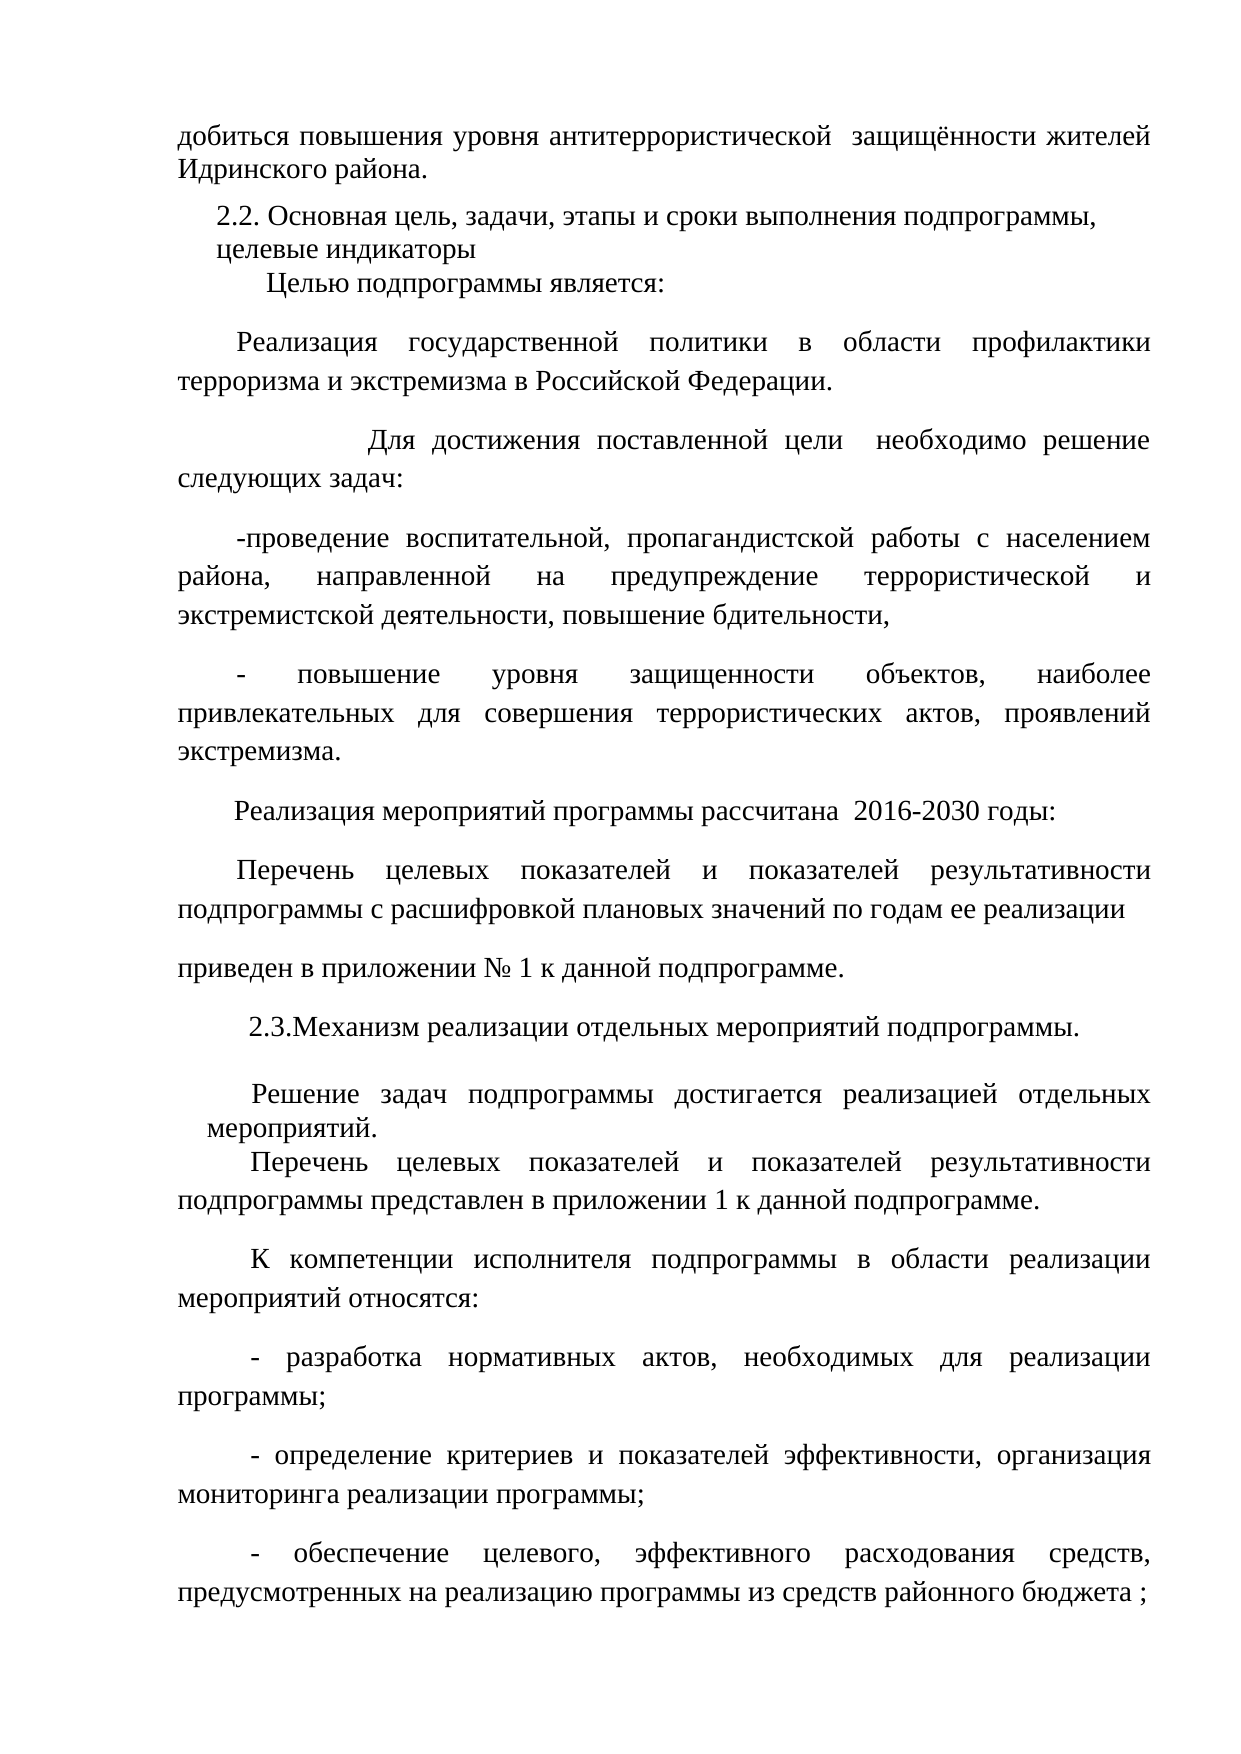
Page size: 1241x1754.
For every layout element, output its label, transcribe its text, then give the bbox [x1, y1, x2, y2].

text Решение задач подпрограммы достигается реализацией отдельных мероприятий. [207, 1077, 1152, 1144]
text - разработка нормативных актов, необходимых для реализации программы; [177, 1339, 1152, 1412]
text 2.3.Механизм реализации отдельных мероприятий подпрограммы. [177, 1009, 1152, 1043]
text приведен в приложении № 1 к данной подпрограмме. [177, 950, 1152, 984]
text К компетенции исполнителя подпрограммы в области реализации мероприятий относятся: [177, 1242, 1152, 1314]
text Целью подпрограммы является: [177, 265, 1152, 298]
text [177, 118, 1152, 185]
list 2.2. Основная цель, задачи, этапы и сроки выполнения подпрограммы, целевые индикаторы [216, 198, 1152, 265]
text - обеспечение целевого, эффективного расходования средств, предусмотренных на реализацию программы из средств районного бюджета ; [177, 1535, 1152, 1607]
text Перечень целевых показателей и показателей результативности подпрограммы с расшифровкой плановых значений по годам ее реализации [177, 852, 1152, 924]
text Для достижения поставленной цели необходимо решение следующих задач: [177, 422, 1152, 494]
text - повышение уровня защищенности объектов, наиболее привлекательных для совершения террористических актов, проявлений экстремизма. [177, 656, 1152, 767]
text - определение критериев и показателей эффективности, организация мониторинга реализации программы; [177, 1437, 1152, 1509]
text Реализация мероприятий программы рассчитана 2016-2030 годы: [177, 793, 1152, 826]
text -проведение воспитательной, пропагандистской работы с населением района, направленной на предупреждение террористической и экстремистской деятельности, повышение бдительности, [177, 520, 1152, 631]
text Реализация государственной политики в области профилактики терроризма и экстремизма в Российской Федерации. [177, 324, 1152, 396]
text Перечень целевых показателей и показателей результативности подпрограммы представлен в приложении 1 к данной подпрограмме. [177, 1144, 1152, 1216]
